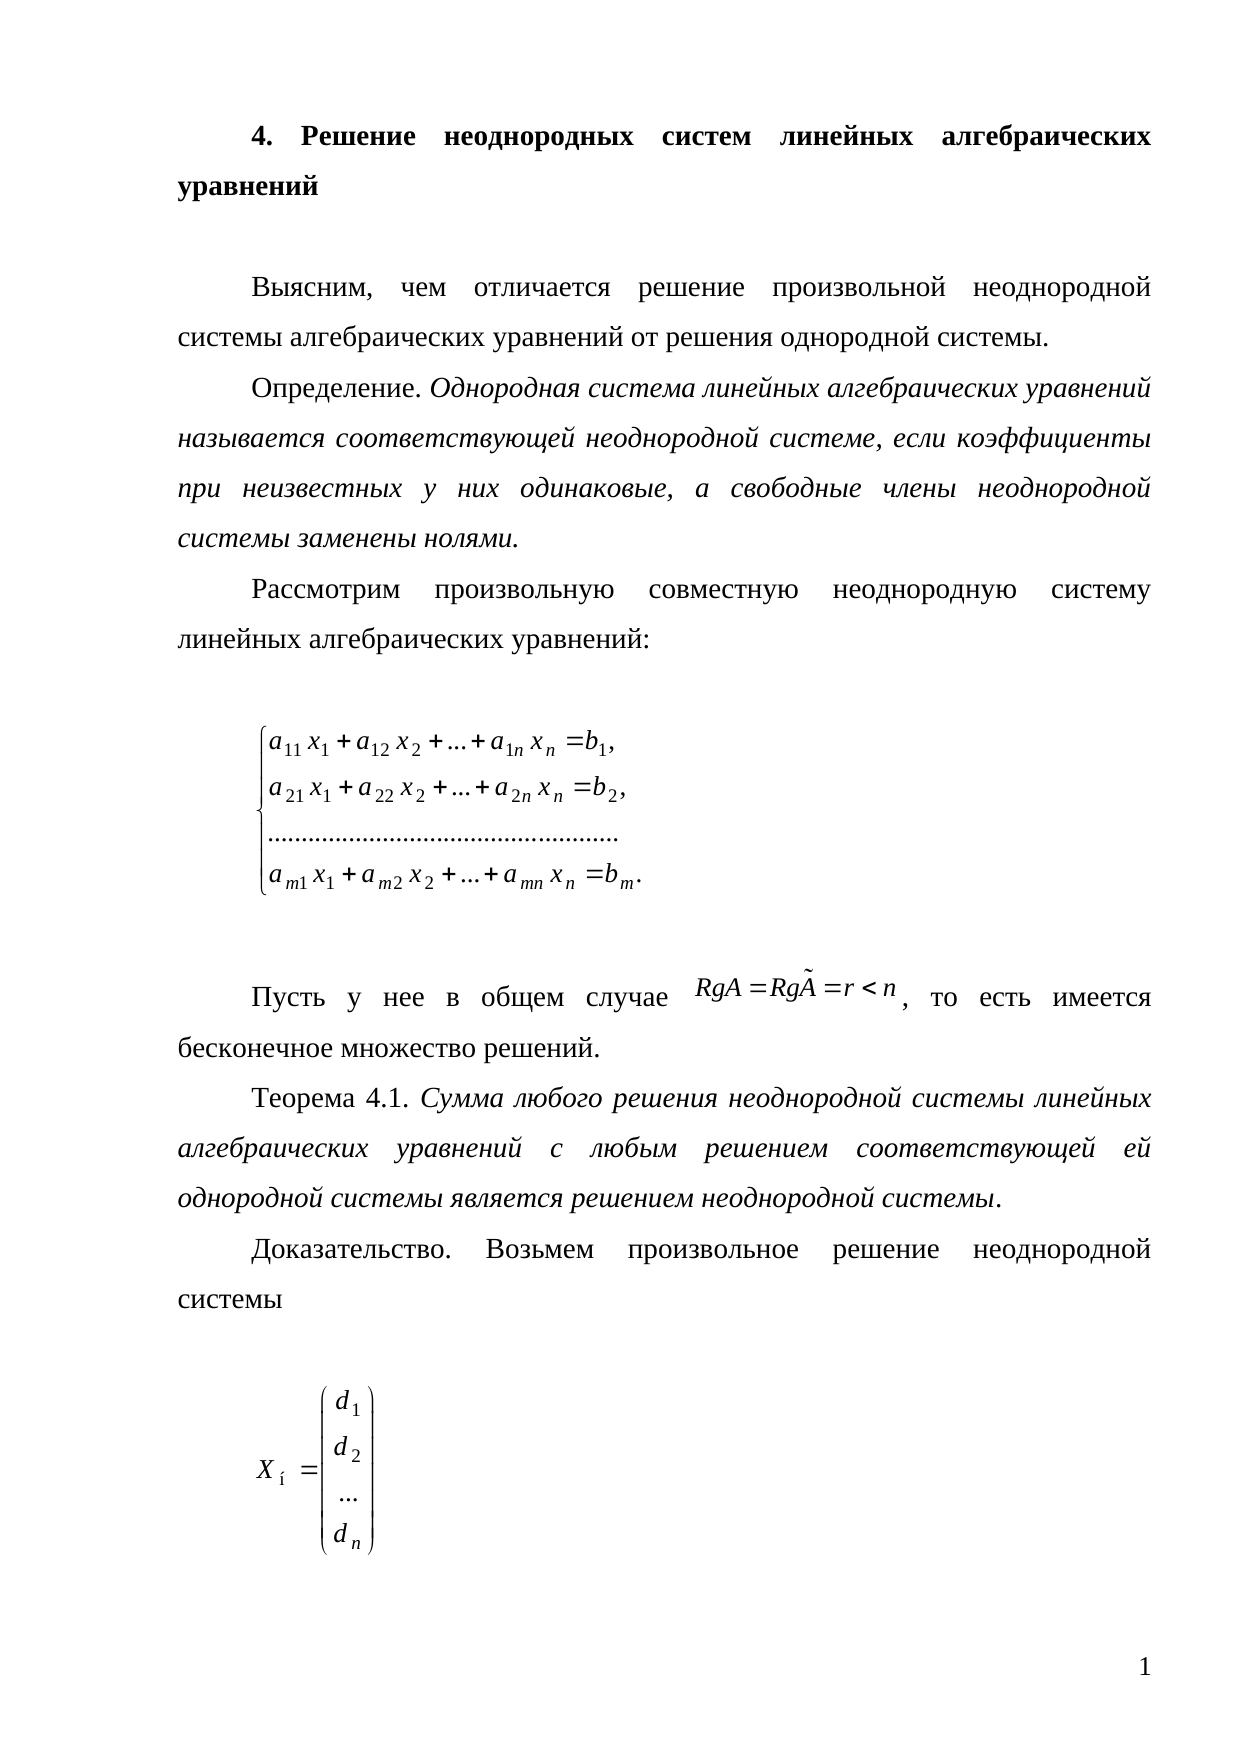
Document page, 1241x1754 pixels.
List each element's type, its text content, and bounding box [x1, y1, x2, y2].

text Рассмотрим произвольную совместную неоднородную систему линейных алгебраических уравнений: [177, 571, 1152, 655]
text Доказательство. Возьмем произвольное решение неоднородной системы [177, 1231, 1152, 1315]
text Пусть у нее в общем случае , то есть имеется бесконечное множество решений. [177, 967, 1152, 1063]
text Определение. Однородная система линейных алгебраических уравнений называется соответствующей неоднородной системе, если коэффициенты при неизвестных у них одинаковые, а свободные члены неоднородной системы заменены нолями. [177, 370, 1152, 554]
text 4. Решение неоднородных систем линейных алгебраических уравнений [177, 118, 1152, 202]
text Теорема 4.1. Сумма любого решения неоднородной системы линейных алгебраических уравнений с любым решением соответствующей ей однородной системы является решением неоднородной системы. [177, 1080, 1152, 1214]
text Выясним, чем отличается решение произвольной неоднородной системы алгебраических уравнений от решения однородной системы. [177, 269, 1152, 353]
